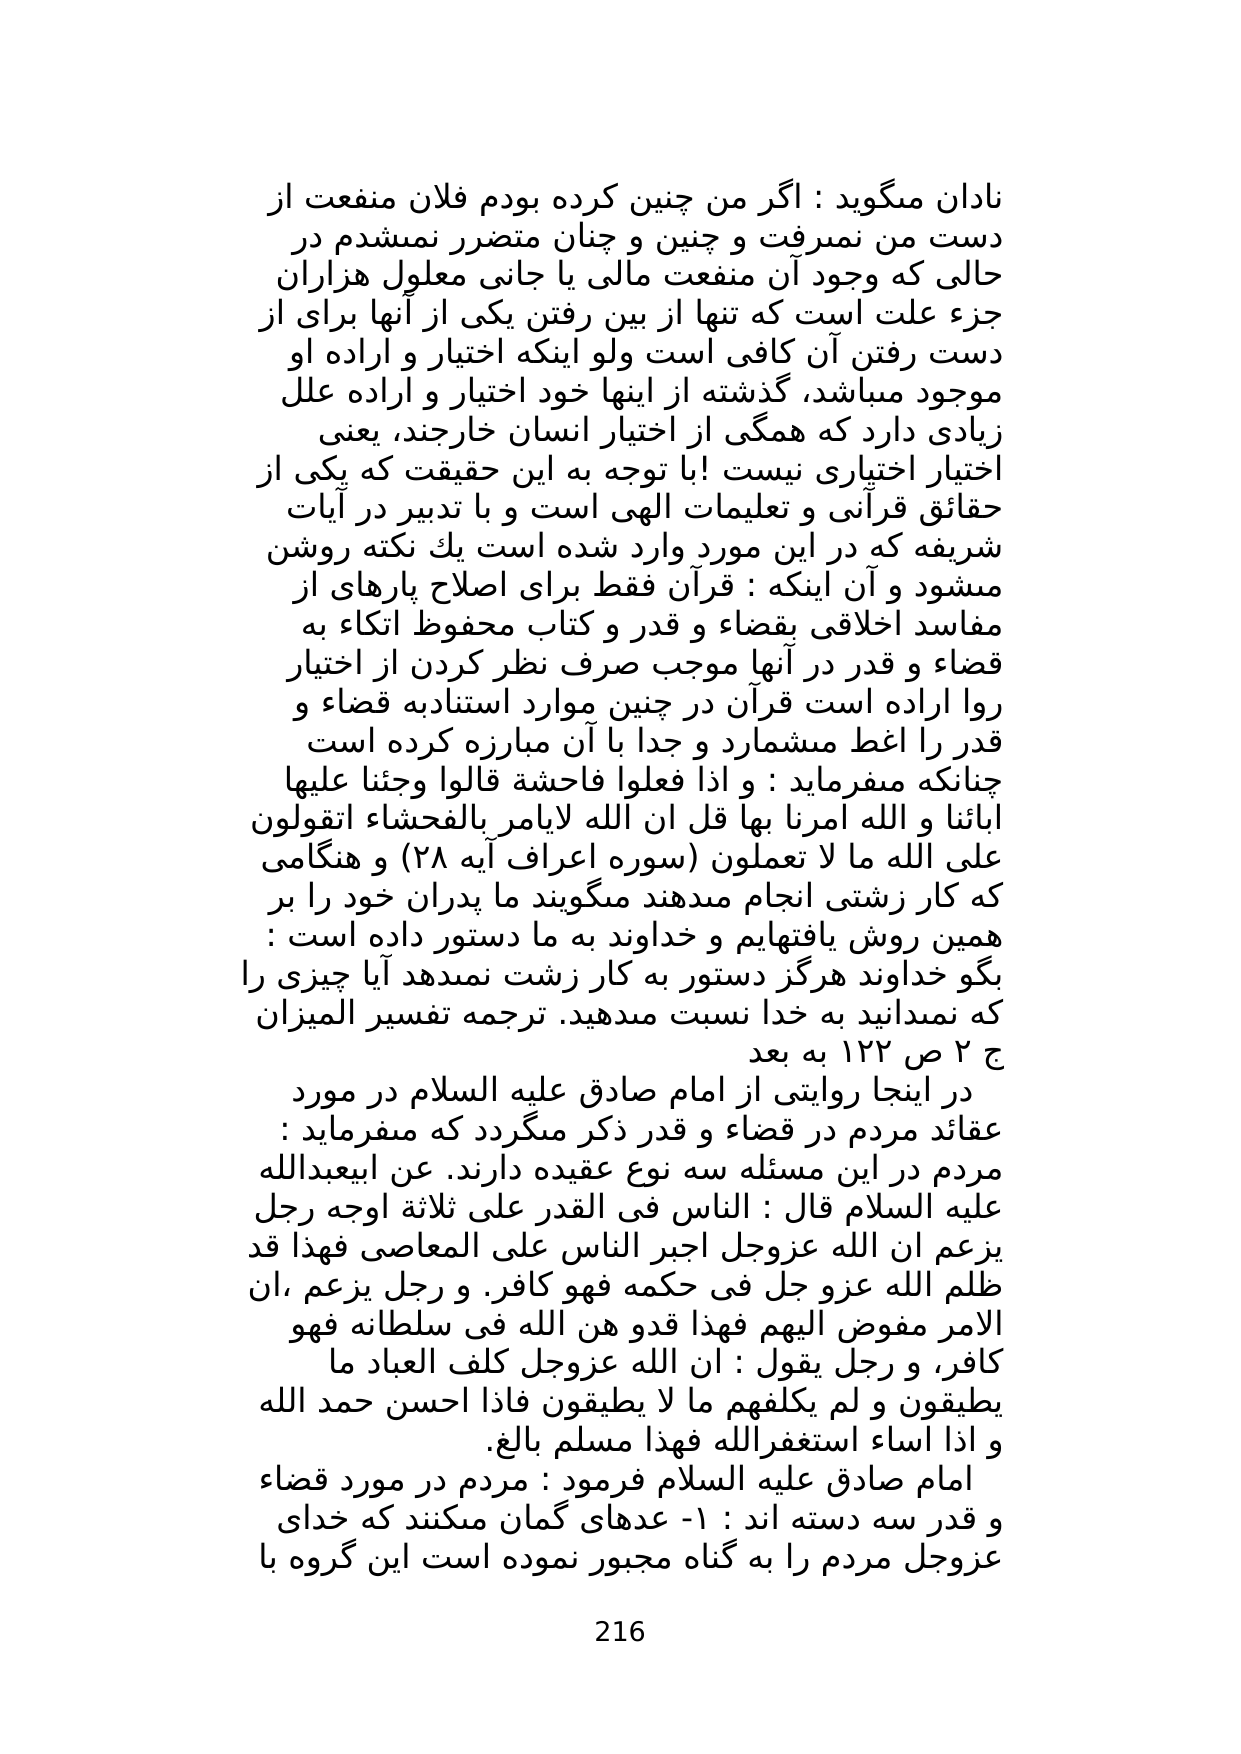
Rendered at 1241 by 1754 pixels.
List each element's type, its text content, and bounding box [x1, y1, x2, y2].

text در اينجا روايتى از امام صادق عليه السلام در مورد عقائد مردم در قضاء و قدر ذكر مى‏گردد كه مى‏فرمايد : مردم در اين مسئله سه نوع عقيده دارند. عن ابيعبدالله عليه السلام قال : الناس فى القدر على ثلاثة اوجه رجل يزعم ان الله عزوجل اجبر الناس على المعاصى فهذا قد ظلم الله عزو جل فى حكمه فهو كافر. و رجل يزعم ،ان الامر مفوض اليهم فهذا قدو هن الله فى سلطانه فهو كافر، و رجل يقول : ان الله عزوجل كلف العباد ما يطيقون و لم يكلفهم ما لا يطيقون فاذا احسن حمد الله و اذا اساء استغفرالله فهذا مسلم بالغ. [236, 1071, 1004, 1459]
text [236, 1459, 1004, 1576]
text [236, 177, 1004, 1071]
